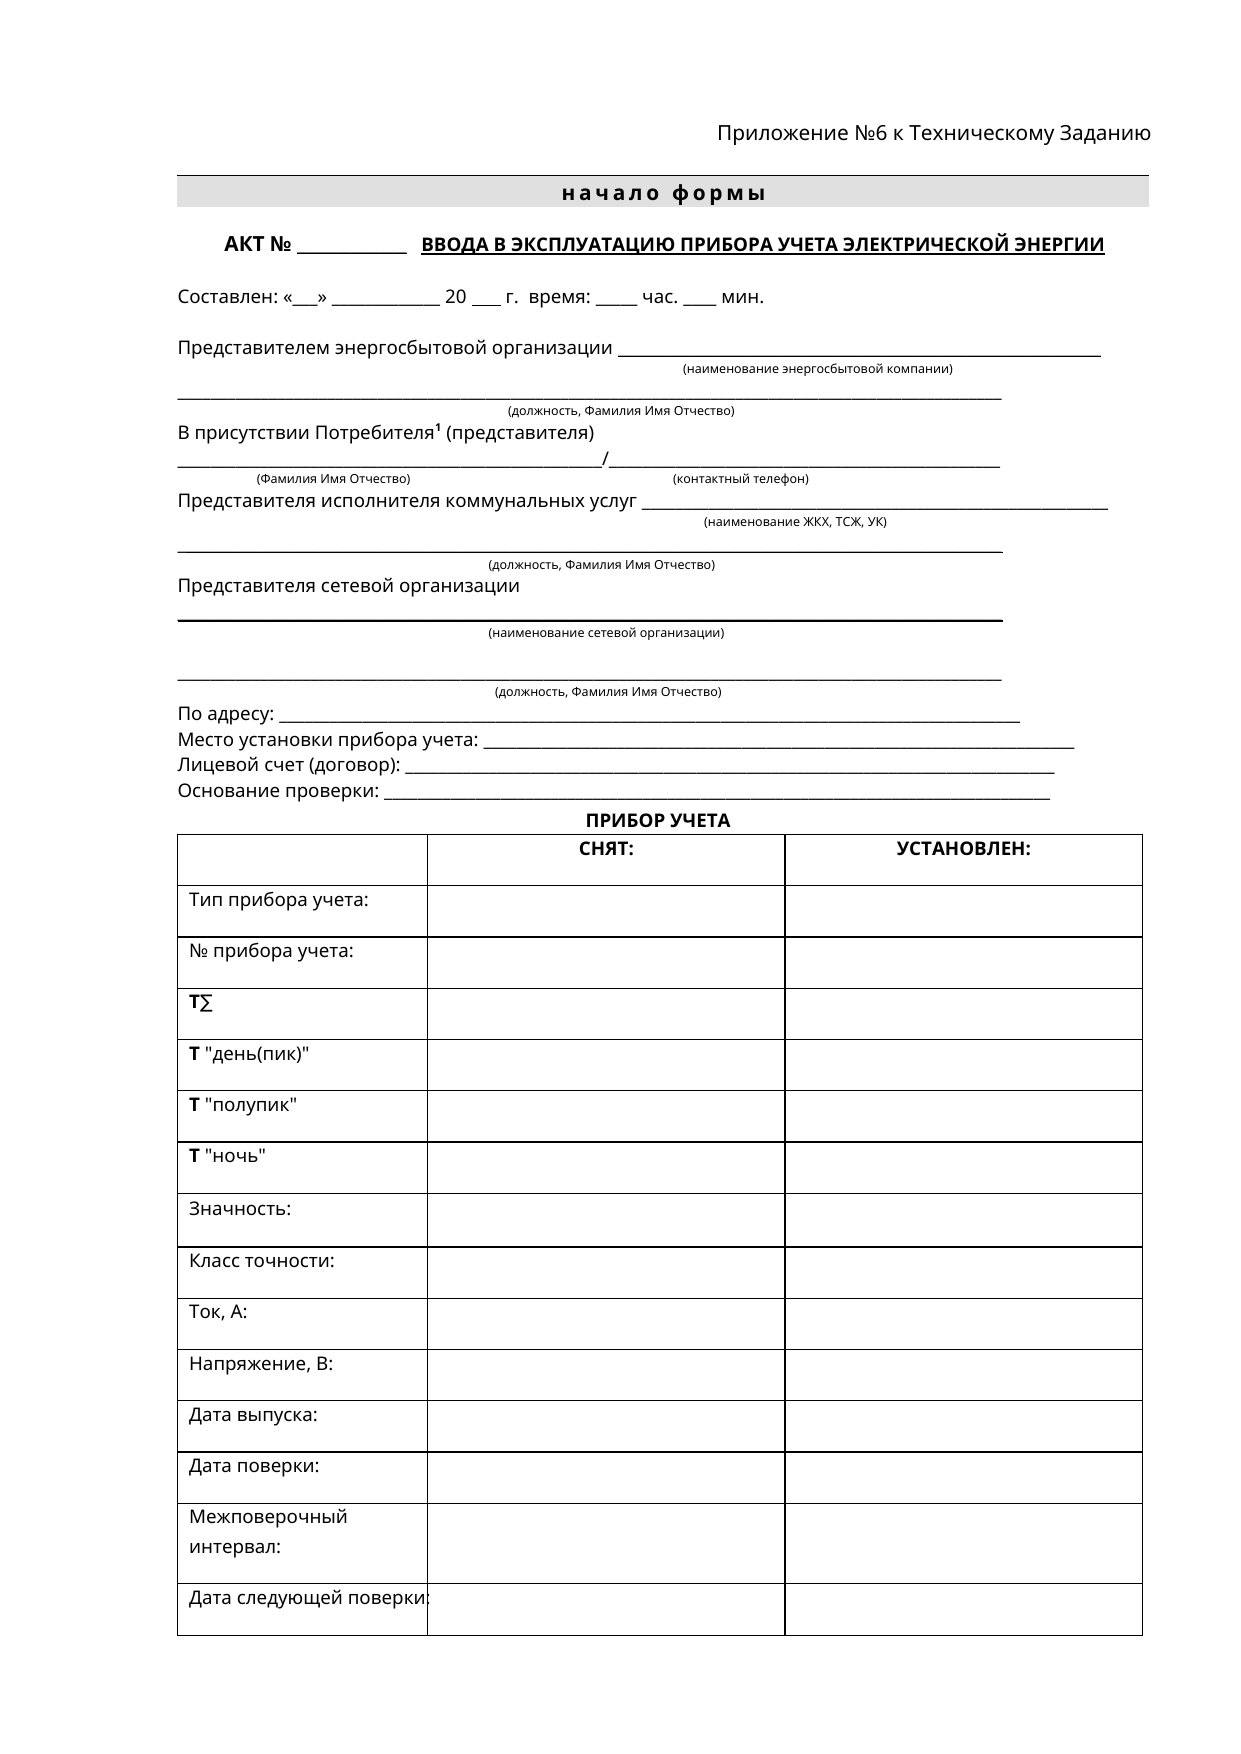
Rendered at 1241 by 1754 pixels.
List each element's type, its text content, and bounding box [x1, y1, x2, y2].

table_cell Межповерочный интервал: [178, 1504, 427, 1583]
table_cell Тип прибора учета: [178, 886, 427, 936]
table_cell [786, 1194, 1142, 1246]
table_cell [786, 1401, 1142, 1451]
table_cell [786, 886, 1142, 936]
table_cell Т "день(пик)" [178, 1040, 427, 1090]
table_cell Значность: [178, 1194, 427, 1246]
table_cell [786, 1453, 1142, 1503]
table_cell [786, 1504, 1142, 1583]
table_cell Напряжение, В: [178, 1350, 427, 1400]
table_cell [428, 989, 784, 1039]
text (наименование ЖКХ, ТСЖ, УК) [177, 513, 1152, 530]
table_cell [428, 1584, 784, 1634]
table_cell [428, 1299, 784, 1349]
text Лицевой счет (договор): ______________________________________________________________________________ [177, 752, 1152, 777]
text Составлен: «___» _____________ 20 г. время: _____ час. ____ мин. [177, 283, 1152, 309]
table_cell Дата следующей поверки: [178, 1584, 427, 1634]
text ___________________________________________________________________________________________________ [177, 658, 1152, 683]
text ___________________________________________________/_______________________________________________ [177, 445, 1152, 471]
table_cell Ток, А: [178, 1299, 427, 1349]
table_header [178, 835, 427, 885]
text (наименование энергосбытовой компании) ___________________________________________________________________________________________________ [177, 360, 1152, 402]
text Представителя исполнителя коммунальных услуг ________________________________________________________ [177, 488, 1152, 513]
table_cell [786, 1091, 1142, 1141]
table_cell [428, 1453, 784, 1503]
table_cell Т∑ [178, 989, 427, 1039]
text (должность, Фамилия Имя Отчество) [177, 402, 1152, 419]
table_header УСТАНОВЛЕН: [786, 835, 1142, 885]
table_cell [428, 938, 784, 988]
table_cell [786, 1350, 1142, 1400]
text По адресу: _________________________________________________________________________________________ [177, 701, 1152, 726]
table_cell [428, 1040, 784, 1090]
text Представителем энергосбытовой организации __________________________________________________________ [177, 334, 1152, 360]
table_header СНЯТ: [428, 835, 784, 885]
table_cell [428, 886, 784, 936]
text начало формы [177, 176, 1149, 207]
table_cell [786, 989, 1142, 1039]
text ___________________________________________________________________________________________________ [177, 598, 1152, 624]
table_cell № прибора учета: [178, 938, 427, 988]
table_cell [786, 1584, 1142, 1634]
text Основание проверки: ________________________________________________________________________________ [177, 777, 1152, 803]
text ПРИБОР УЧЕТА1 [177, 803, 1152, 834]
text Приложение №6 к Техническому Заданию [177, 118, 1152, 147]
table_cell [786, 1248, 1142, 1298]
table_cell [428, 1401, 784, 1451]
text Представителя сетевой организации [177, 573, 1152, 598]
table_cell [428, 1504, 784, 1583]
text В присутствии Потребителя1 (представителя) [177, 419, 1152, 445]
table_cell [428, 1248, 784, 1298]
table_cell Т "полупик" [178, 1091, 427, 1141]
text (Фамилия Имя Отчество) (контактный телефон) [177, 471, 1152, 488]
text Место установки прибора учета: _______________________________________________________________________ [177, 726, 1152, 752]
table_cell Дата поверки: [178, 1453, 427, 1503]
table_cell [428, 1194, 784, 1246]
text ___________________________________________________________________________________________________ [177, 530, 1152, 556]
table_cell [786, 938, 1142, 988]
table_cell Т "ночь" [178, 1143, 427, 1193]
table_cell [428, 1143, 784, 1193]
text АКТ № ________________ ввода в эксплуатацию прибора учета электрической энергии [177, 229, 1152, 258]
table_cell [786, 1040, 1142, 1090]
text (наименование сетевой организации) [177, 624, 1152, 641]
table_cell [428, 1350, 784, 1400]
table_cell [786, 1299, 1142, 1349]
table_cell [786, 1143, 1142, 1193]
text (должность, Фамилия Имя Отчество) [177, 683, 1152, 701]
text (должность, Фамилия Имя Отчество) [177, 556, 1152, 573]
table_cell Класс точности: [178, 1248, 427, 1298]
table_cell Дата выпуска: [178, 1401, 427, 1451]
table_cell [428, 1091, 784, 1141]
